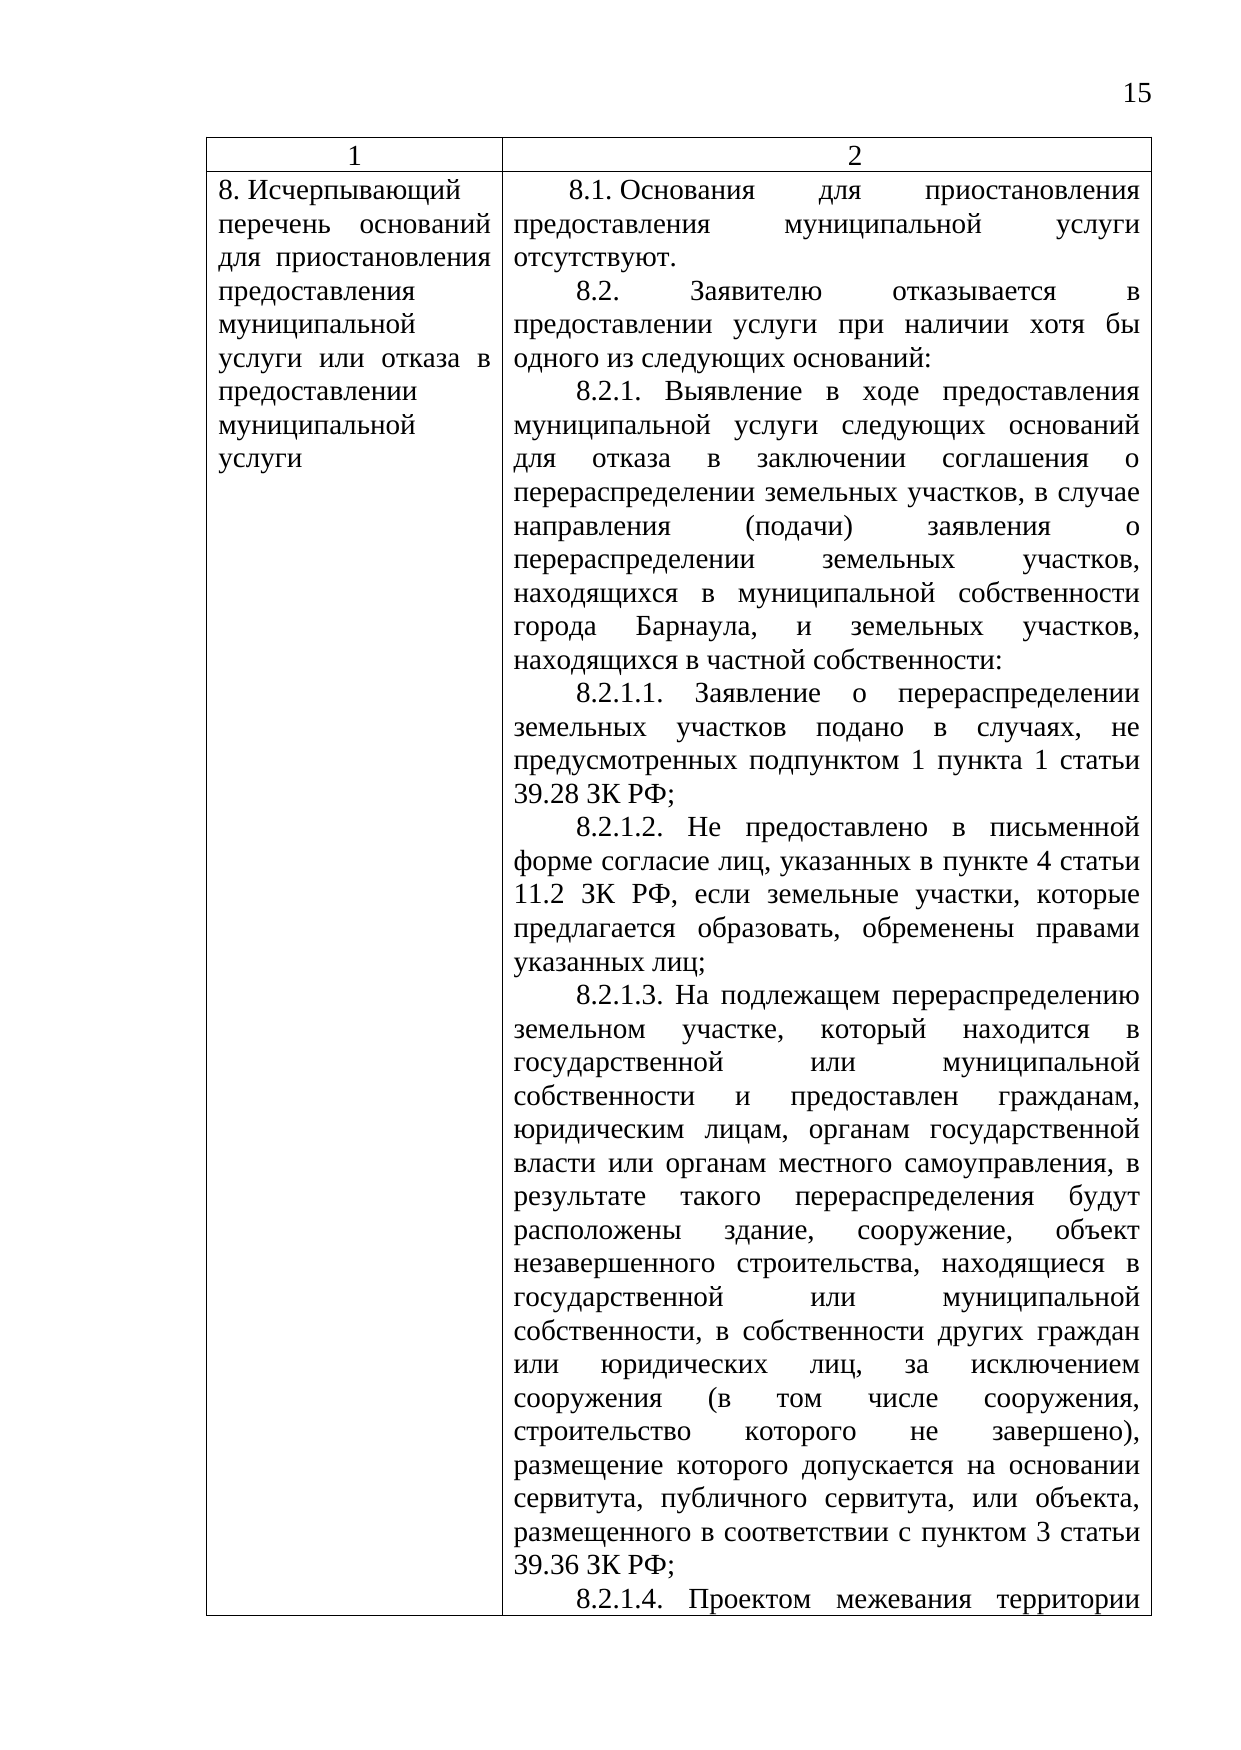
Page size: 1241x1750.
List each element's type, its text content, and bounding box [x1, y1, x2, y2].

table_header 2 [503, 138, 1151, 171]
table_header 1 [207, 138, 502, 171]
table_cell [207, 172, 502, 1614]
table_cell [503, 172, 1151, 1614]
